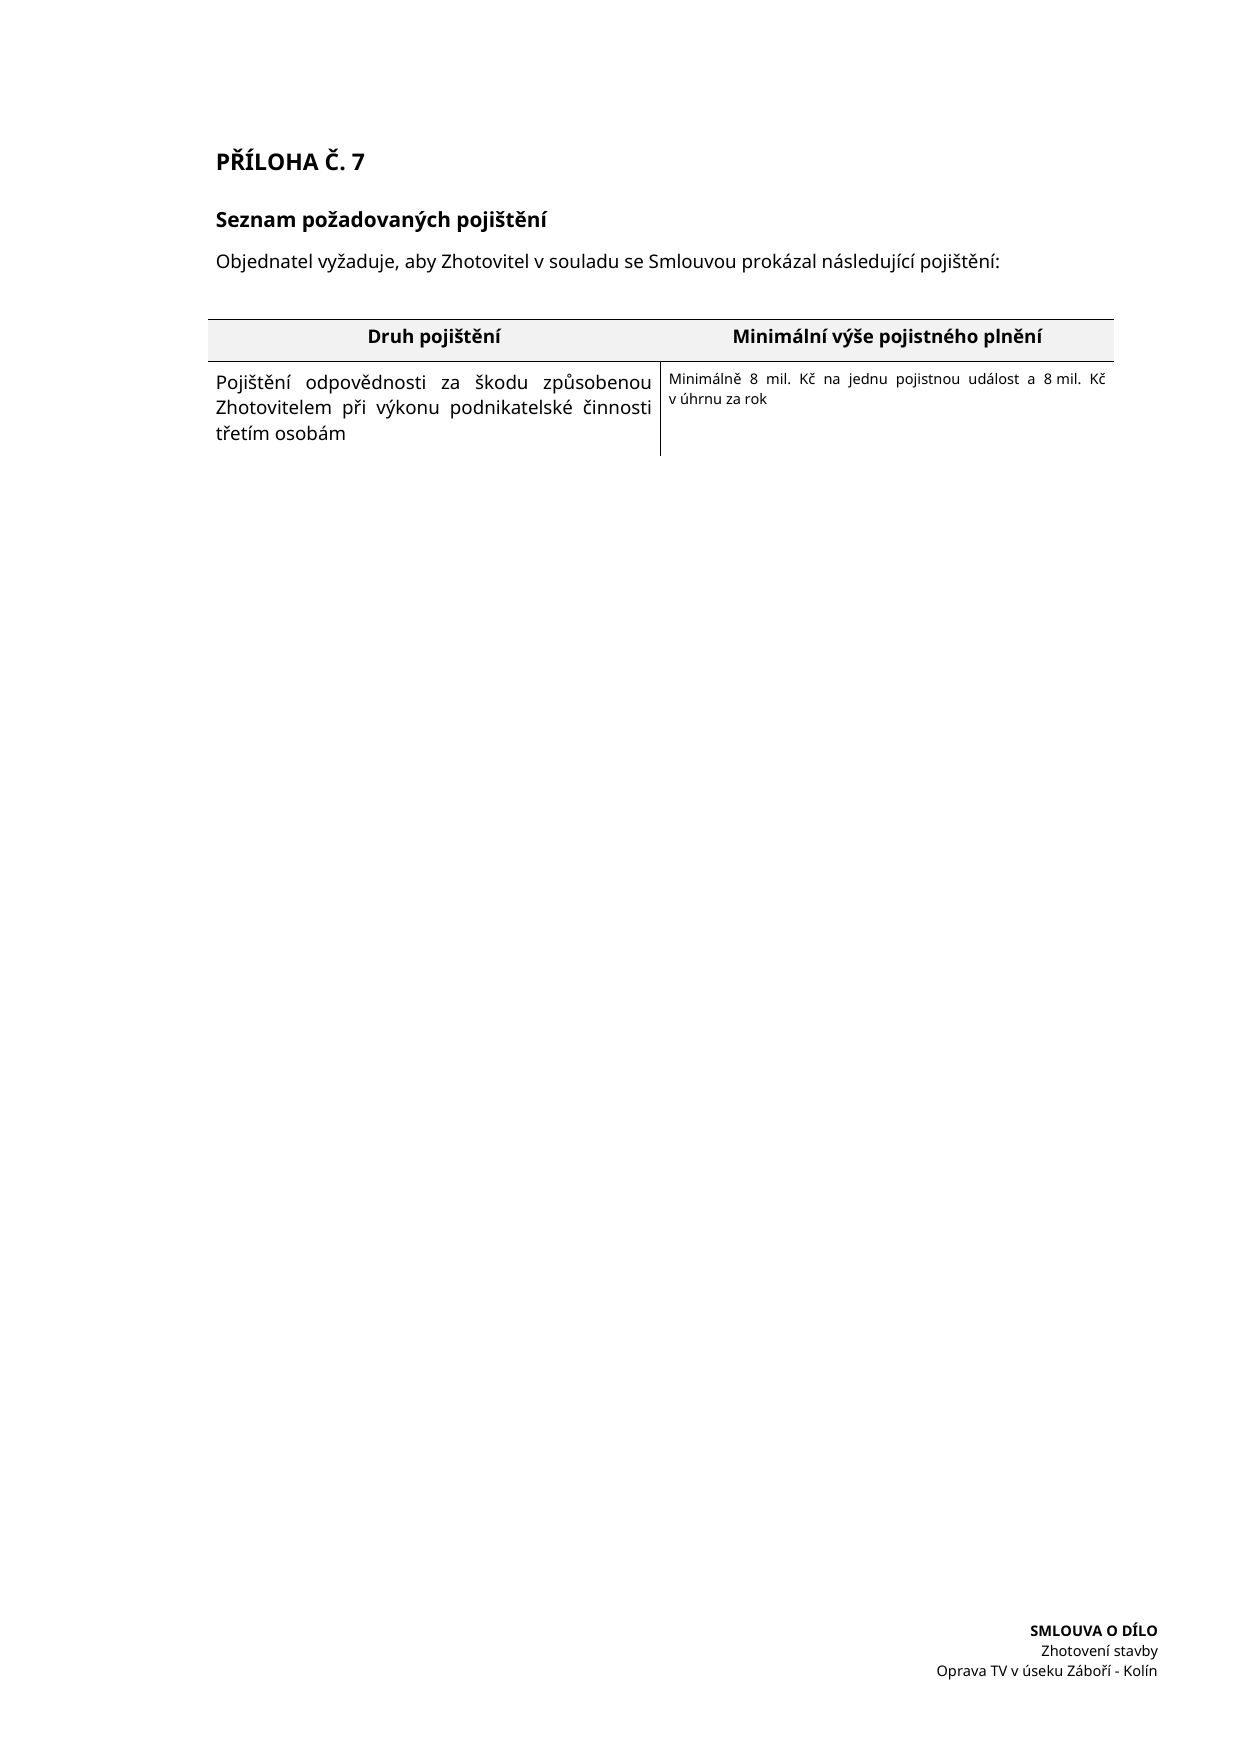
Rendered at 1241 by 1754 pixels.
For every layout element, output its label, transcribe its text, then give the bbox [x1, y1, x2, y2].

text Příloha č. 7 [216, 146, 1122, 177]
table_header Druh pojištění [208, 320, 661, 361]
text Seznam požadovaných pojištění [216, 205, 1122, 233]
table_header Minimální výše pojistného plnění [661, 320, 1114, 361]
table_cell Pojištění odpovědnosti za škodu způsobenou Zhotovitelem při výkonu podnikatelské činnosti třetím osobám [208, 362, 660, 456]
table_cell Minimálně 8 mil. Kč na jednu pojistnou událost a 8 mil. Kč v úhrnu za rok [661, 362, 1114, 456]
text Objednatel vyžaduje, aby Zhotovitel v souladu se Smlouvou prokázal následující pojištění: [216, 249, 1122, 274]
